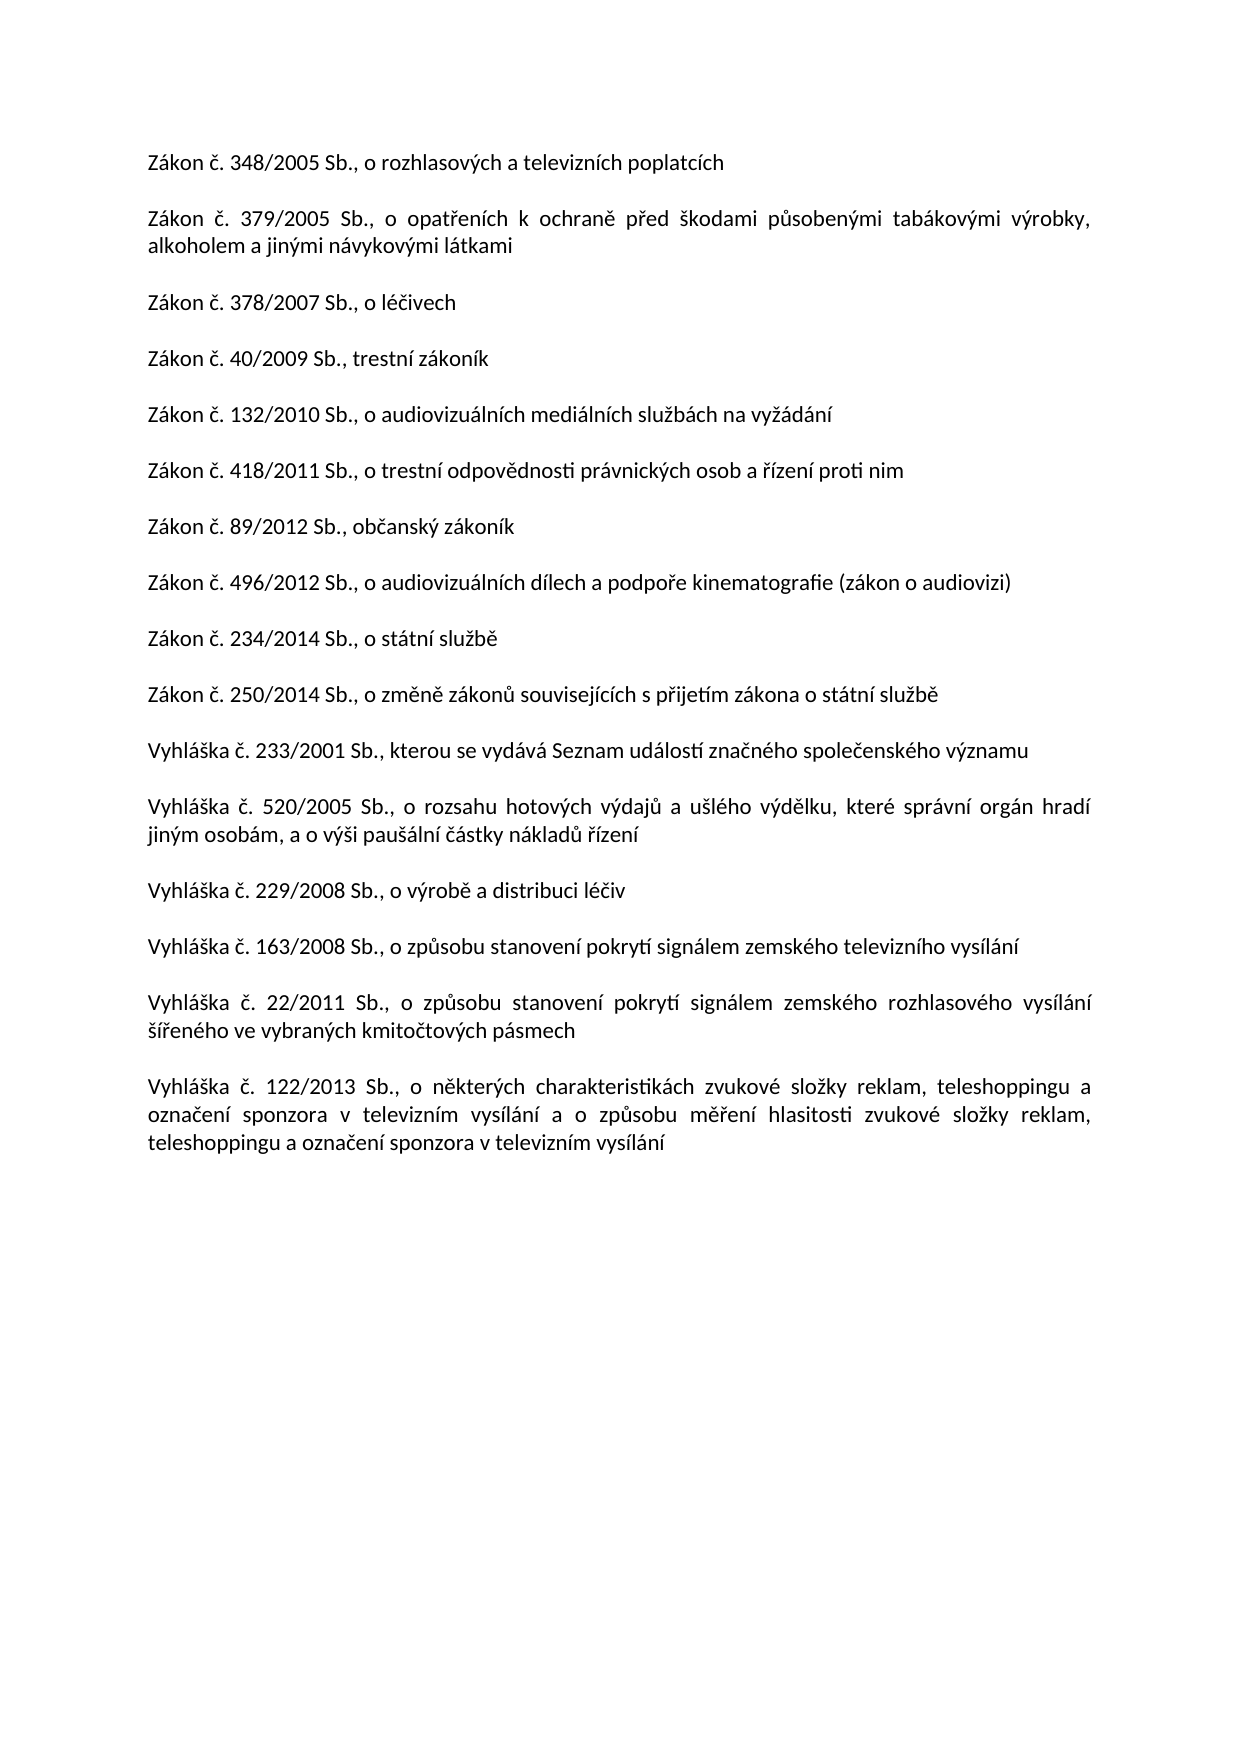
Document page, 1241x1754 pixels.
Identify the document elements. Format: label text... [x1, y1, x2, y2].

text Vyhláška č. 22/2011 Sb., o způsobu stanovení pokrytí signálem zemského rozhlasového vysílání šířeného ve vybraných kmitočtových pásmech [148, 988, 1093, 1044]
text Vyhláška č. 229/2008 Sb., o výrobě a distribuci léčiv [148, 876, 1093, 904]
text Zákon č. 496/2012 Sb., o audiovizuálních dílech a podpoře kinematografie (zákon o audiovizi) [148, 568, 1093, 596]
text Zákon č. 89/2012 Sb., občanský zákoník [148, 512, 1093, 540]
text Vyhláška č. 163/2008 Sb., o způsobu stanovení pokrytí signálem zemského televizního vysílání [148, 932, 1093, 960]
text Zákon č. 379/2005 Sb., o opatřeních k ochraně před škodami působenými tabákovými výrobky, alkoholem a jinými návykovými látkami [148, 204, 1093, 260]
text Zákon č. 418/2011 Sb., o trestní odpovědnosti právnických osob a řízení proti nim [148, 456, 1093, 484]
text Zákon č. 40/2009 Sb., trestní zákoník [148, 344, 1093, 372]
text Zákon č. 250/2014 Sb., o změně zákonů souvisejících s přijetím zákona o státní službě [148, 680, 1093, 708]
text Zákon č. 348/2005 Sb., o rozhlasových a televizních poplatcích [148, 148, 1093, 176]
text Vyhláška č. 122/2013 Sb., o některých charakteristikách zvukové složky reklam, teleshoppingu a označení sponzora v televizním vysílání a o způsobu měření hlasitosti zvukové složky reklam, teleshoppingu a označení sponzora v televizním vysílání [148, 1072, 1093, 1156]
text Zákon č. 132/2010 Sb., o audiovizuálních mediálních službách na vyžádání [148, 400, 1093, 428]
text Vyhláška č. 520/2005 Sb., o rozsahu hotových výdajů a ušlého výdělku, které správní orgán hradí jiným osobám, a o výši paušální částky nákladů řízení [148, 792, 1093, 848]
text Zákon č. 234/2014 Sb., o státní službě [148, 624, 1093, 652]
text Vyhláška č. 233/2001 Sb., kterou se vydává Seznam událostí značného společenského významu [148, 736, 1093, 764]
text Zákon č. 378/2007 Sb., o léčivech [148, 288, 1093, 316]
